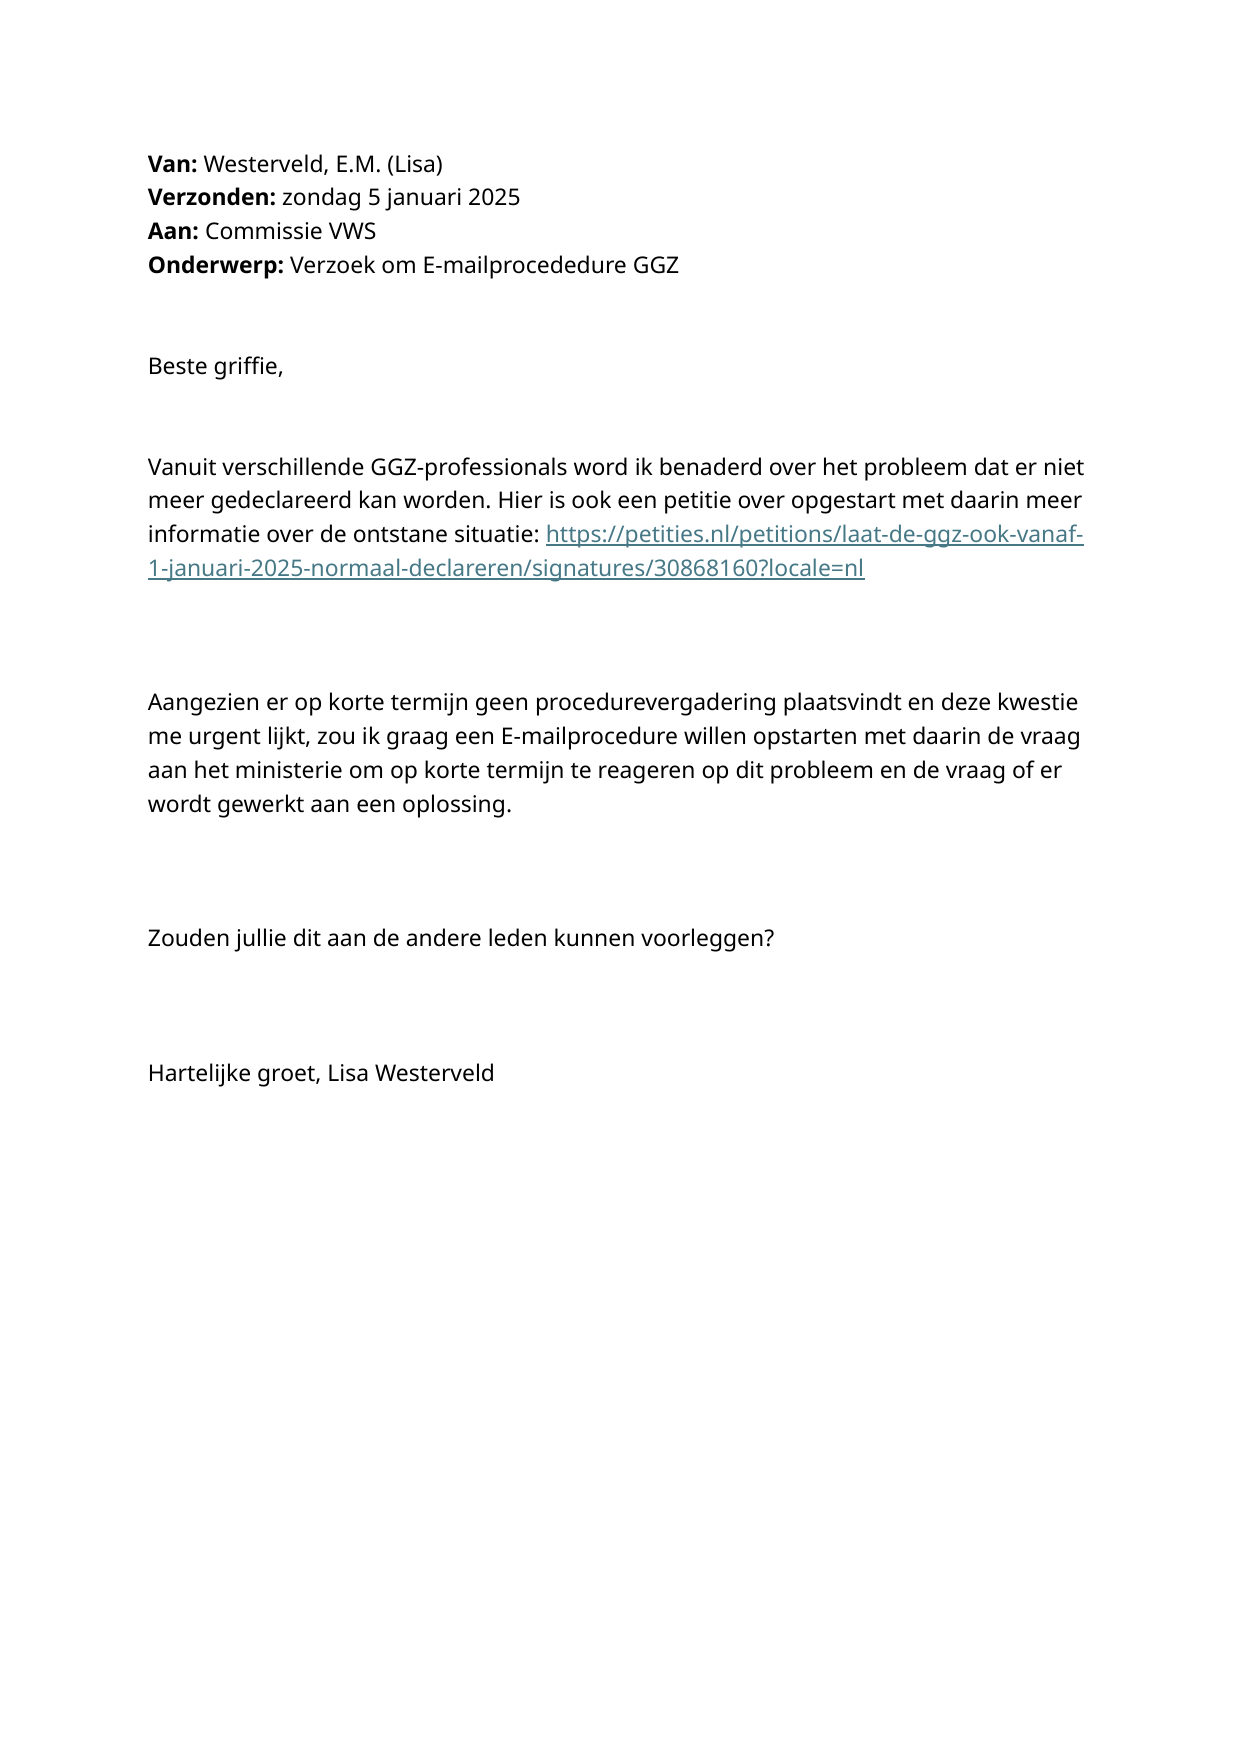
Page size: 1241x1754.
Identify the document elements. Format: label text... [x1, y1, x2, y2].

text Beste griffie, [148, 350, 1093, 381]
text Zouden jullie dit aan de andere leden kunnen voorleggen? [148, 922, 1093, 953]
text Hartelijke groet, Lisa Westerveld [148, 1057, 1093, 1088]
text Van: Westerveld, E.M. (Lisa) Verzonden: zondag 5 januari 2025 Aan: Commissie VWS Onderwerp: Verzoek om E-mailprocededure GGZ [148, 148, 1093, 280]
text Vanuit verschillende GGZ-professionals word ik benaderd over het probleem dat er niet meer gedeclareerd kan worden. Hier is ook een petitie over opgestart met daarin meer informatie over de ontstane situatie: https://petities.nl/petitions/laat-de-ggz-ook-vanaf-1-januari-2025-normaal-declareren/signatures/30868160?locale=nl [148, 451, 1093, 583]
text Aangezien er op korte termijn geen procedurevergadering plaatsvindt en deze kwestie me urgent lijkt, zou ik graag een E-mailprocedure willen opstarten met daarin de vraag aan het ministerie om op korte termijn te reageren op dit probleem en de vraag of er wordt gewerkt aan een oplossing. [148, 686, 1093, 819]
